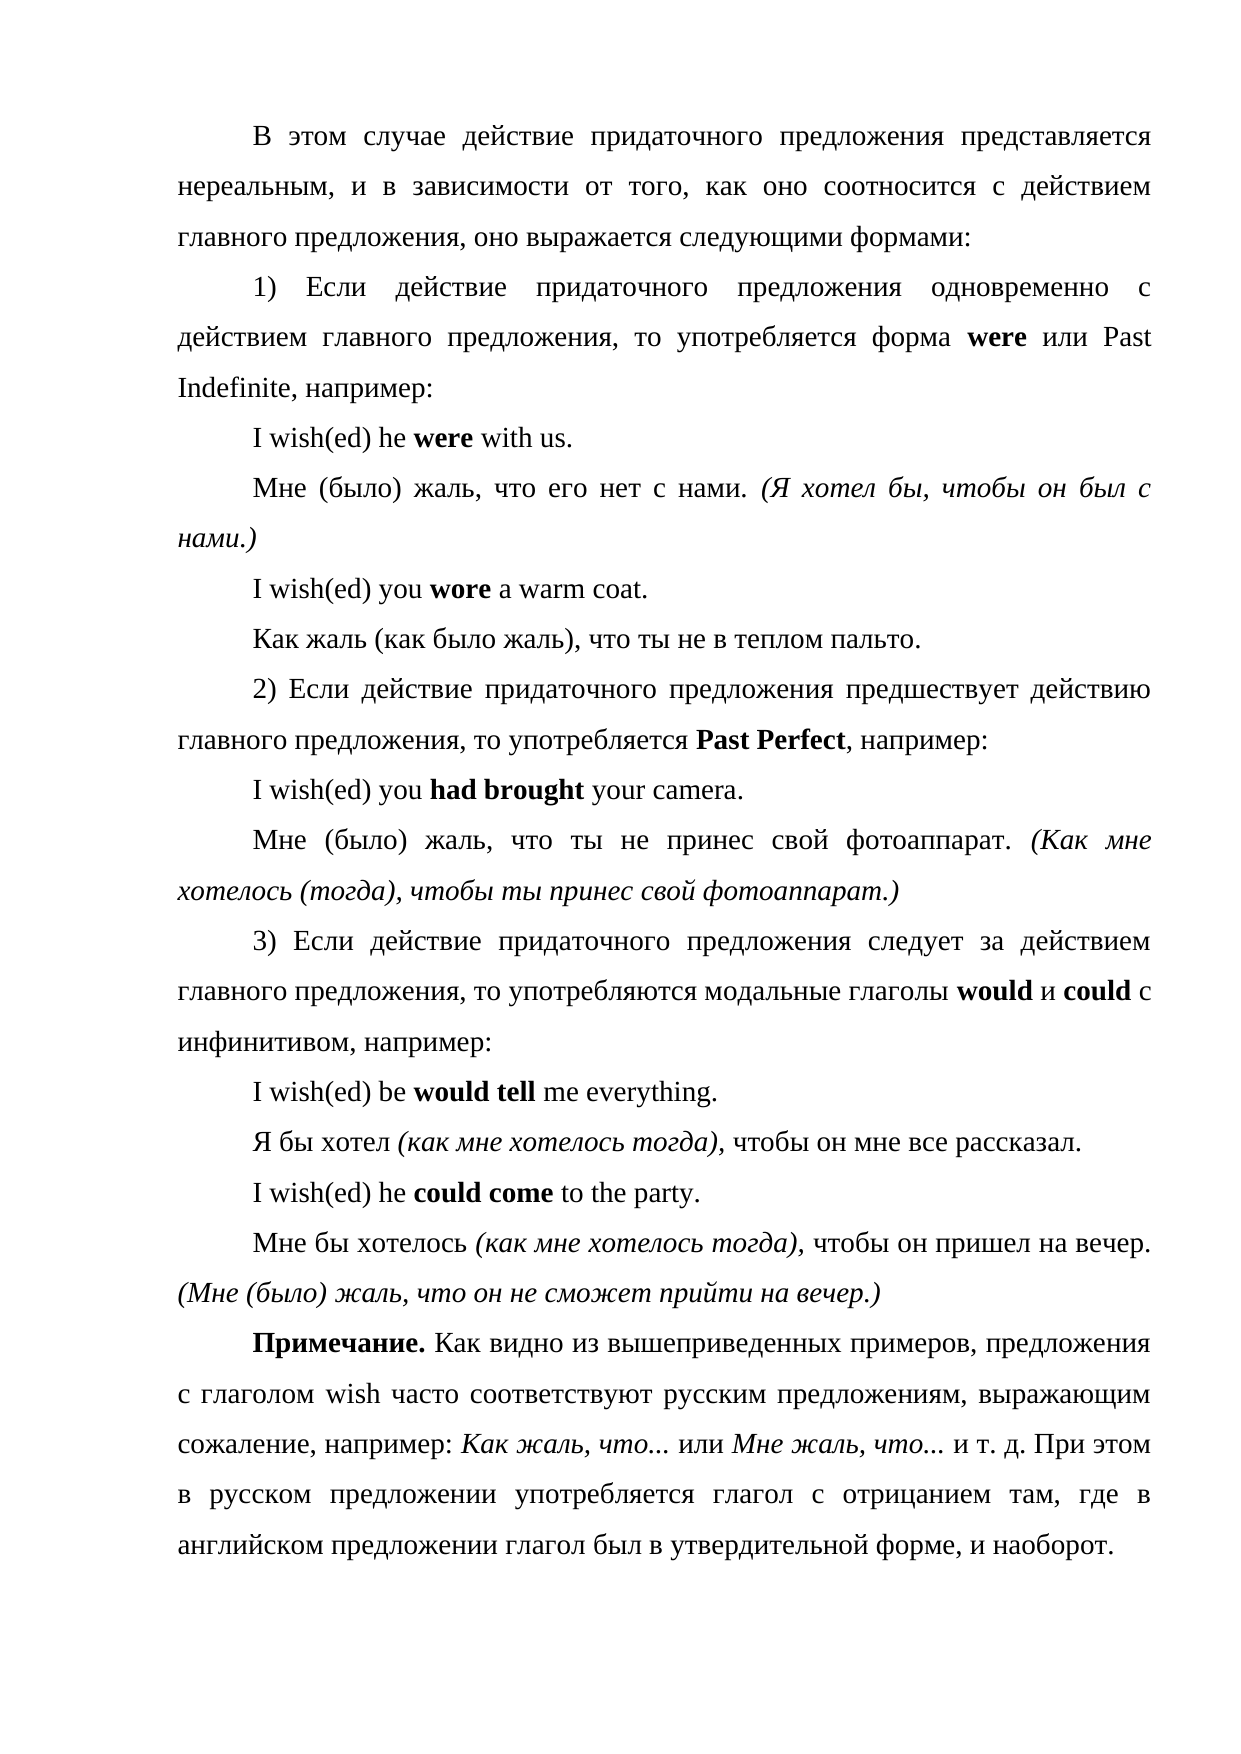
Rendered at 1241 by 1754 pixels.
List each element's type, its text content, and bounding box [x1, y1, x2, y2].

text 2) Если действие придаточного предложения предшествует действию главного предложения, то употребляется Past Perfect, например: [177, 672, 1152, 755]
text I wish(ed) you wore a warm coat. [177, 571, 1152, 604]
text Мне (было) жаль, что его нет с нами. (Я хотел бы, чтобы он был с нами.) [177, 470, 1152, 554]
text Мне (было) жаль, что ты не принес свой фотоаппарат. (Как мне хотелось (тогда), чтобы ты принес свой фотоаппарат.) [177, 822, 1152, 906]
text Мне бы хотелось (как мне хотелось тогда), чтобы он пришел на вечер. (Мне (было) жаль, что он не сможет прийти на вечер.) [177, 1225, 1152, 1309]
text I wish(ed) he could come to the party. [177, 1175, 1152, 1208]
text I wish(ed) he were with us. [177, 420, 1152, 453]
text 3) Если действие придаточного предложения следует за действием главного предложения, то употребляются модальные глаголы would и could с инфинитивом, например: [177, 923, 1152, 1057]
text Примечание. Как видно из вышеприведенных примеров, предложения с глаголом wish часто соответствуют русским предложениям, выражающим сожаление, например: Как жаль, что... или Мне жаль, что... и т. д. При этом в русском предложении употребляется глагол с отрицанием там, где в английском предложении глагол был в утвердительной форме, и наоборот. [177, 1326, 1152, 1560]
text Как жаль (как было жаль), что ты не в теплом пальто. [177, 621, 1152, 655]
text В этом случае действие придаточного предложения представляется нереальным, и в зависимости от того, как оно соотносится с действием главного предложения, оно выражается следующими формами: [177, 118, 1152, 252]
text I wish(ed) you had brought your camera. [177, 772, 1152, 806]
text Я бы хотел (как мне хотелось тогда), чтобы он мне все рассказал. [177, 1124, 1152, 1158]
text 1) Если действие придаточного предложения одновременно с действием главного предложения, то употребляется форма were или Past Indefinite, например: [177, 269, 1152, 403]
text I wish(ed) be would tell me everything. [177, 1074, 1152, 1108]
